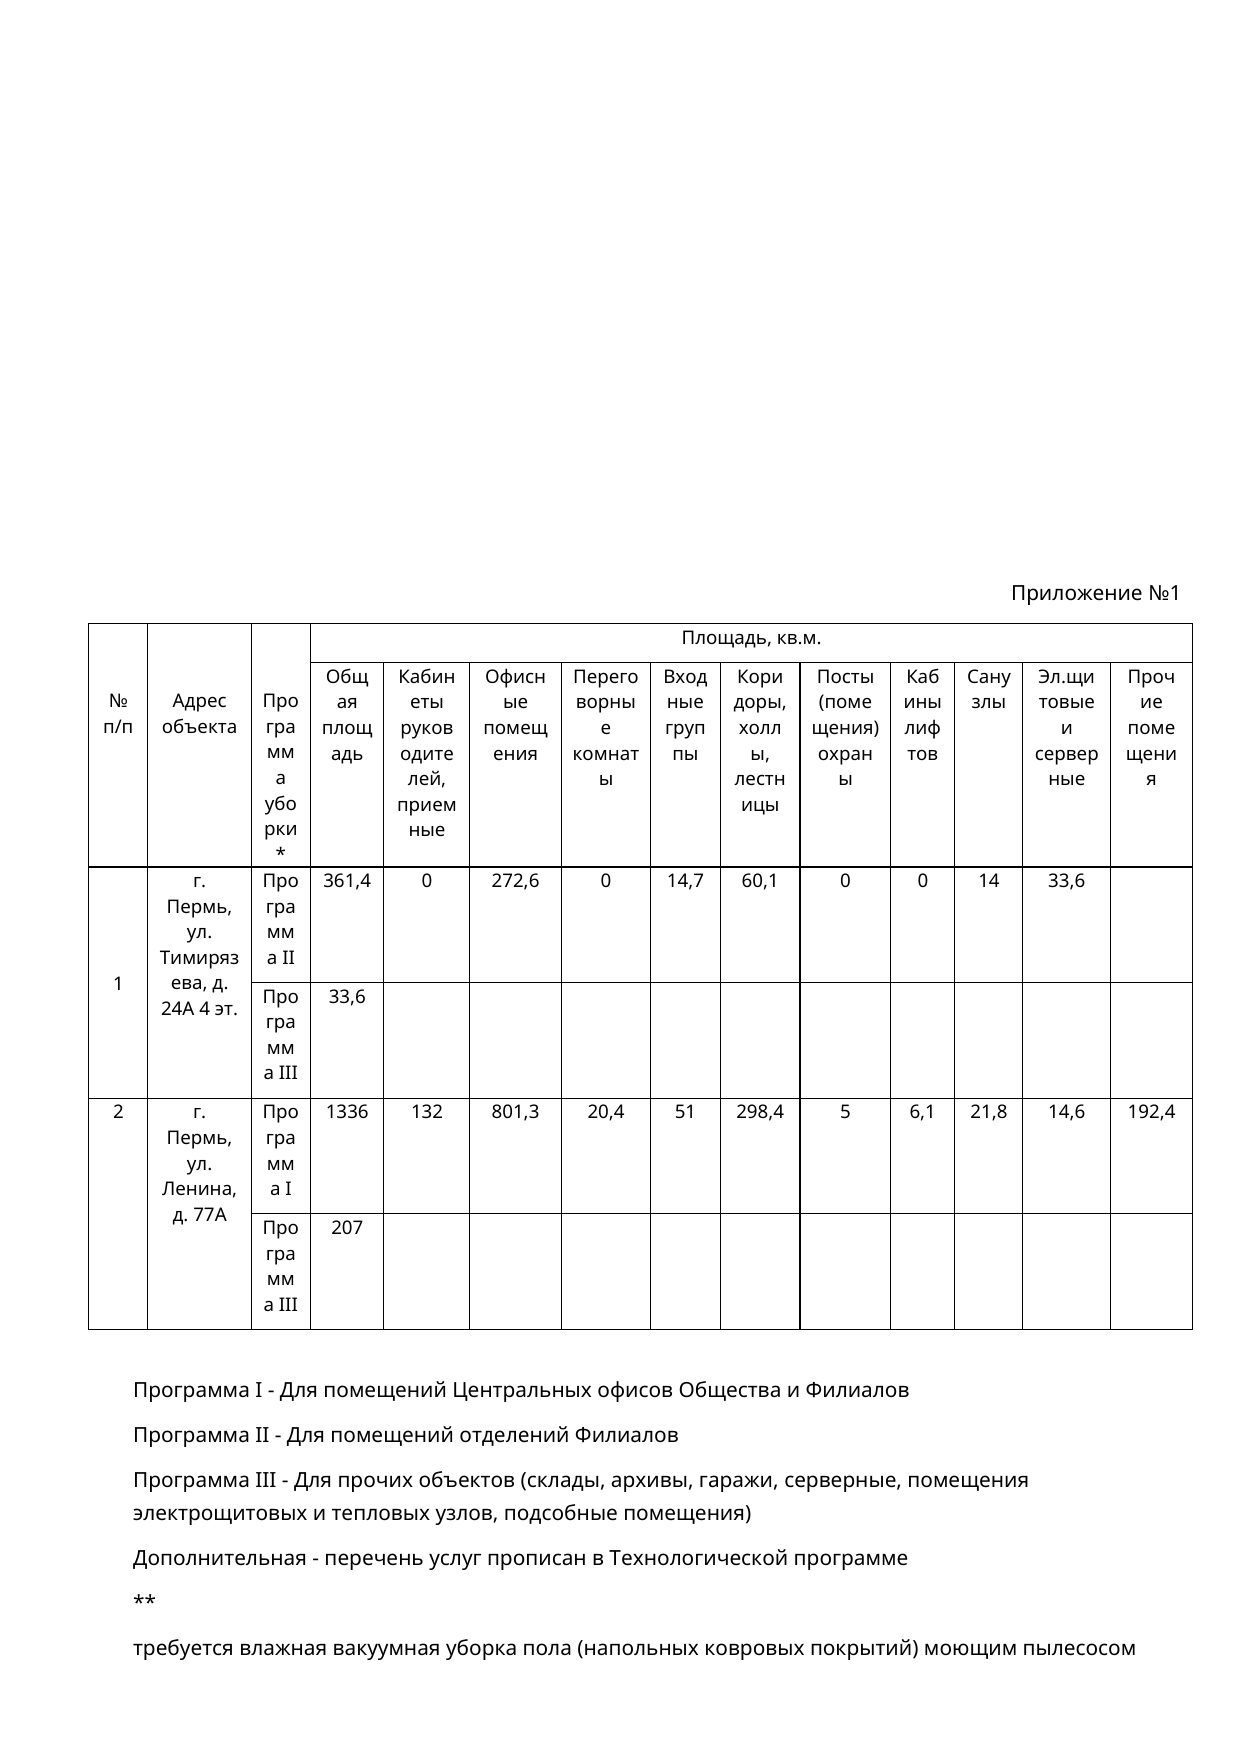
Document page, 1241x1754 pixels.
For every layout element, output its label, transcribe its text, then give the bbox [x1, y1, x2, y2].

table_cell Санузлы [955, 663, 1022, 866]
table_cell [651, 1214, 720, 1329]
text Программа I - Для помещений Центральных офисов Общества и Филиалов [133, 1375, 1181, 1403]
table_cell [721, 1214, 799, 1329]
table_header Программа уборки* [252, 624, 310, 866]
table_cell [562, 1214, 650, 1329]
table_cell [651, 983, 720, 1098]
table_cell Прочие помещения [1111, 663, 1192, 866]
table_cell [384, 983, 469, 1098]
table_cell Входные группы [651, 663, 720, 866]
table_cell 14,6 [1023, 1099, 1110, 1213]
table_cell г. Пермь, ул. Ленина, д. 77А [148, 1099, 251, 1329]
table_cell 51 [651, 1099, 720, 1213]
table_cell Посты (помещения) охраны [801, 663, 890, 866]
table_cell 1 [89, 868, 147, 1098]
table_cell [955, 1214, 1022, 1329]
table_header Адрес объекта [148, 624, 251, 866]
table_cell [384, 1214, 469, 1329]
table_cell [470, 1214, 561, 1329]
table_cell 361,4 [311, 868, 383, 982]
table_cell 0 [562, 868, 650, 982]
table_cell [1111, 983, 1192, 1098]
table_cell [470, 983, 561, 1098]
table_cell 5 [801, 1099, 890, 1213]
table_cell 132 [384, 1099, 469, 1213]
table_cell Офисные помещения [470, 663, 561, 866]
text Программа III - Для прочих объектов (склады, архивы, гаражи, серверные, помещения электрощитовых и тепловых узлов, подсобные помещения) [133, 1465, 1181, 1526]
table_header № п/п [89, 624, 147, 866]
table_header Площадь, кв.м. [311, 624, 1192, 662]
table_cell Кабины лифтов [891, 663, 954, 866]
table_cell 60,1 [721, 868, 799, 982]
table_cell 0 [801, 868, 890, 982]
table_cell Программа II [252, 868, 310, 982]
table_cell Общая площадь [311, 663, 383, 866]
table_cell 14,7 [651, 868, 720, 982]
table_cell [891, 983, 954, 1098]
table_cell [1023, 1214, 1110, 1329]
table_cell 33,6 [311, 983, 383, 1098]
table_cell [801, 983, 890, 1098]
table_cell Программа I [252, 1099, 310, 1213]
text ** [133, 1588, 1181, 1617]
table_cell Эл.щитовые и серверные [1023, 663, 1110, 866]
table_cell [801, 1214, 890, 1329]
table_cell [1111, 1214, 1192, 1329]
table_cell Программа III [252, 983, 310, 1098]
table_cell [1023, 983, 1110, 1098]
table_cell 20,4 [562, 1099, 650, 1213]
table_cell 0 [891, 868, 954, 982]
table_cell 6,1 [891, 1099, 954, 1213]
table_cell Кабинеты руководителей, приемные [384, 663, 469, 866]
table_cell [562, 983, 650, 1098]
table_cell [1111, 868, 1192, 982]
table_cell 272,6 [470, 868, 561, 982]
table_cell 33,6 [1023, 868, 1110, 982]
table_cell г. Пермь, ул. Тимирязева, д. 24А 4 эт. [148, 868, 251, 1098]
text Программа II - Для помещений отделений Филиалов [133, 1420, 1181, 1449]
table_cell 0 [384, 868, 469, 982]
table_cell 2 [89, 1099, 147, 1329]
table_cell 801,3 [470, 1099, 561, 1213]
text Приложение №1 [133, 578, 1181, 607]
table_cell [955, 983, 1022, 1098]
table_cell [721, 983, 799, 1098]
table_cell 1336 [311, 1099, 383, 1213]
table_cell 298,4 [721, 1099, 799, 1213]
table_cell 207 [311, 1214, 383, 1329]
table_cell 21,8 [955, 1099, 1022, 1213]
text Дополнительная - перечень услуг прописан в Технологической программе [133, 1543, 1181, 1571]
table_cell 192,4 [1111, 1099, 1192, 1213]
text требуется влажная вакуумная уборка пола (напольных ковровых покрытий) моющим пылесосом [133, 1633, 1181, 1662]
table_cell 14 [955, 868, 1022, 982]
table_cell [891, 1214, 954, 1329]
table_cell Программа III [252, 1214, 310, 1329]
table_cell Коридоры, холлы, лестницы [721, 663, 799, 866]
table_cell Переговорные комнаты [562, 663, 650, 866]
